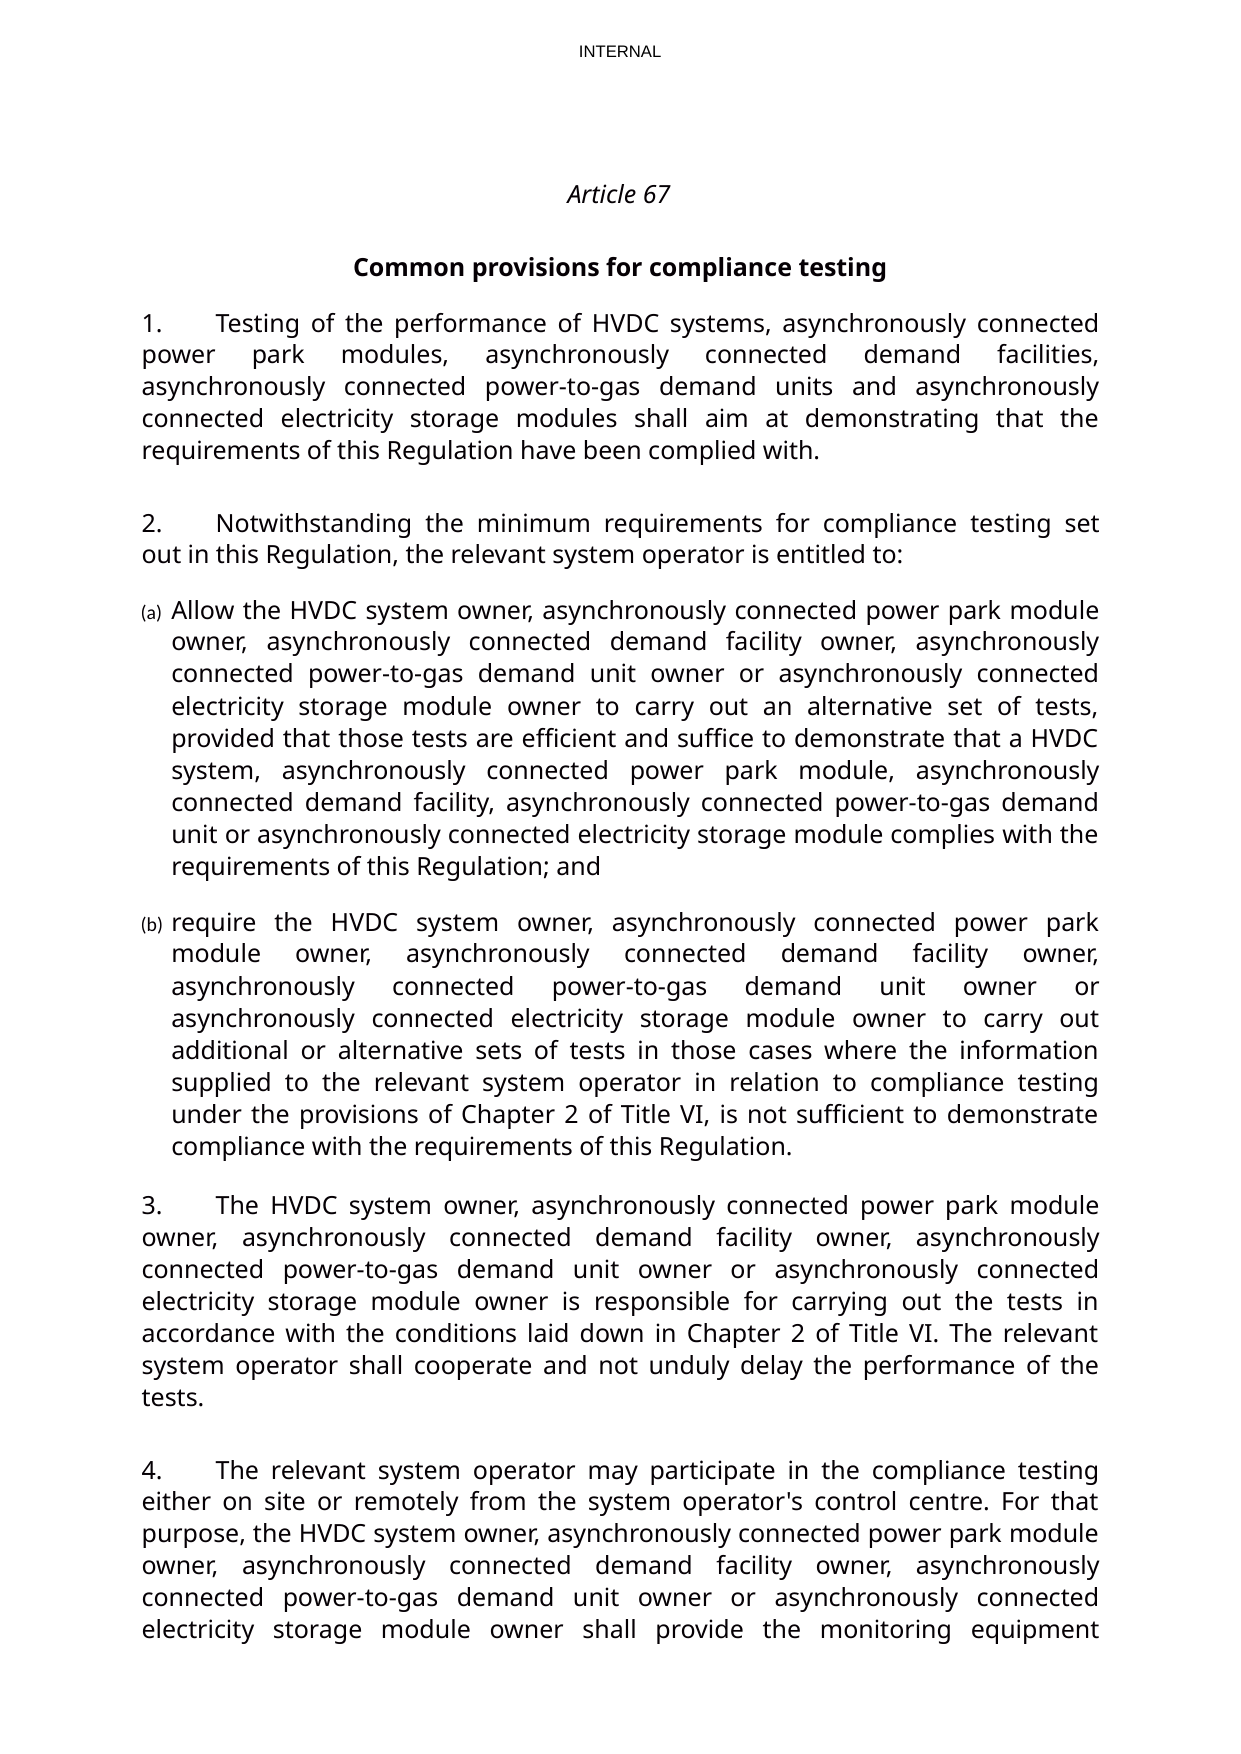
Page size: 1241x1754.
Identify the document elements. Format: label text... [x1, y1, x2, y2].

subtitle Article 67 [140, 176, 1100, 210]
list Allow the HVDC system owner, asynchronously connected power park module owner, asynchronously connected demand facility owner, asynchronously connected power-to-gas demand unit owner or asynchronously connected electricity storage module owner to carry out an alternative set of tests, provided that those tests are efficient and suffice to demonstrate that a HVDC system, asynchronously connected power park module, asynchronously connected demand facility, asynchronously connected power-to-gas demand unit or asynchronously connected electricity storage module complies with the requirements of this Regulation; and [140, 594, 1100, 883]
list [141, 1453, 1100, 1646]
list require the HVDC system owner, asynchronously connected power park module owner, asynchronously connected demand facility owner, asynchronously connected power-to-gas demand unit owner or asynchronously connected electricity storage module owner to carry out additional or alternative sets of tests in those cases where the information supplied to the relevant system operator in relation to compliance testing under the provisions of Chapter 2 of Title VI, is not sufficient to demonstrate compliance with the requirements of this Regulation. [140, 906, 1100, 1163]
list The HVDC system owner, asynchronously connected power park module owner, asynchronously connected demand facility owner, asynchronously connected power-to-gas demand unit owner or asynchronously connected electricity storage module owner is responsible for carrying out the tests in accordance with the conditions laid down in Chapter 2 of Title VI. The relevant system operator shall cooperate and not unduly delay the performance of the tests. [141, 1189, 1100, 1414]
list Testing of the performance of HVDC systems, asynchronously connected power park modules, asynchronously connected demand facilities, asynchronously connected power-to-gas demand units and asynchronously connected electricity storage modules shall aim at demonstrating that the requirements of this Regulation have been complied with. [141, 307, 1100, 467]
list Notwithstanding the minimum requirements for compliance testing set out in this Regulation, the relevant system operator is entitled to: [141, 507, 1100, 571]
text Common provisions for compliance testing [140, 251, 1100, 283]
